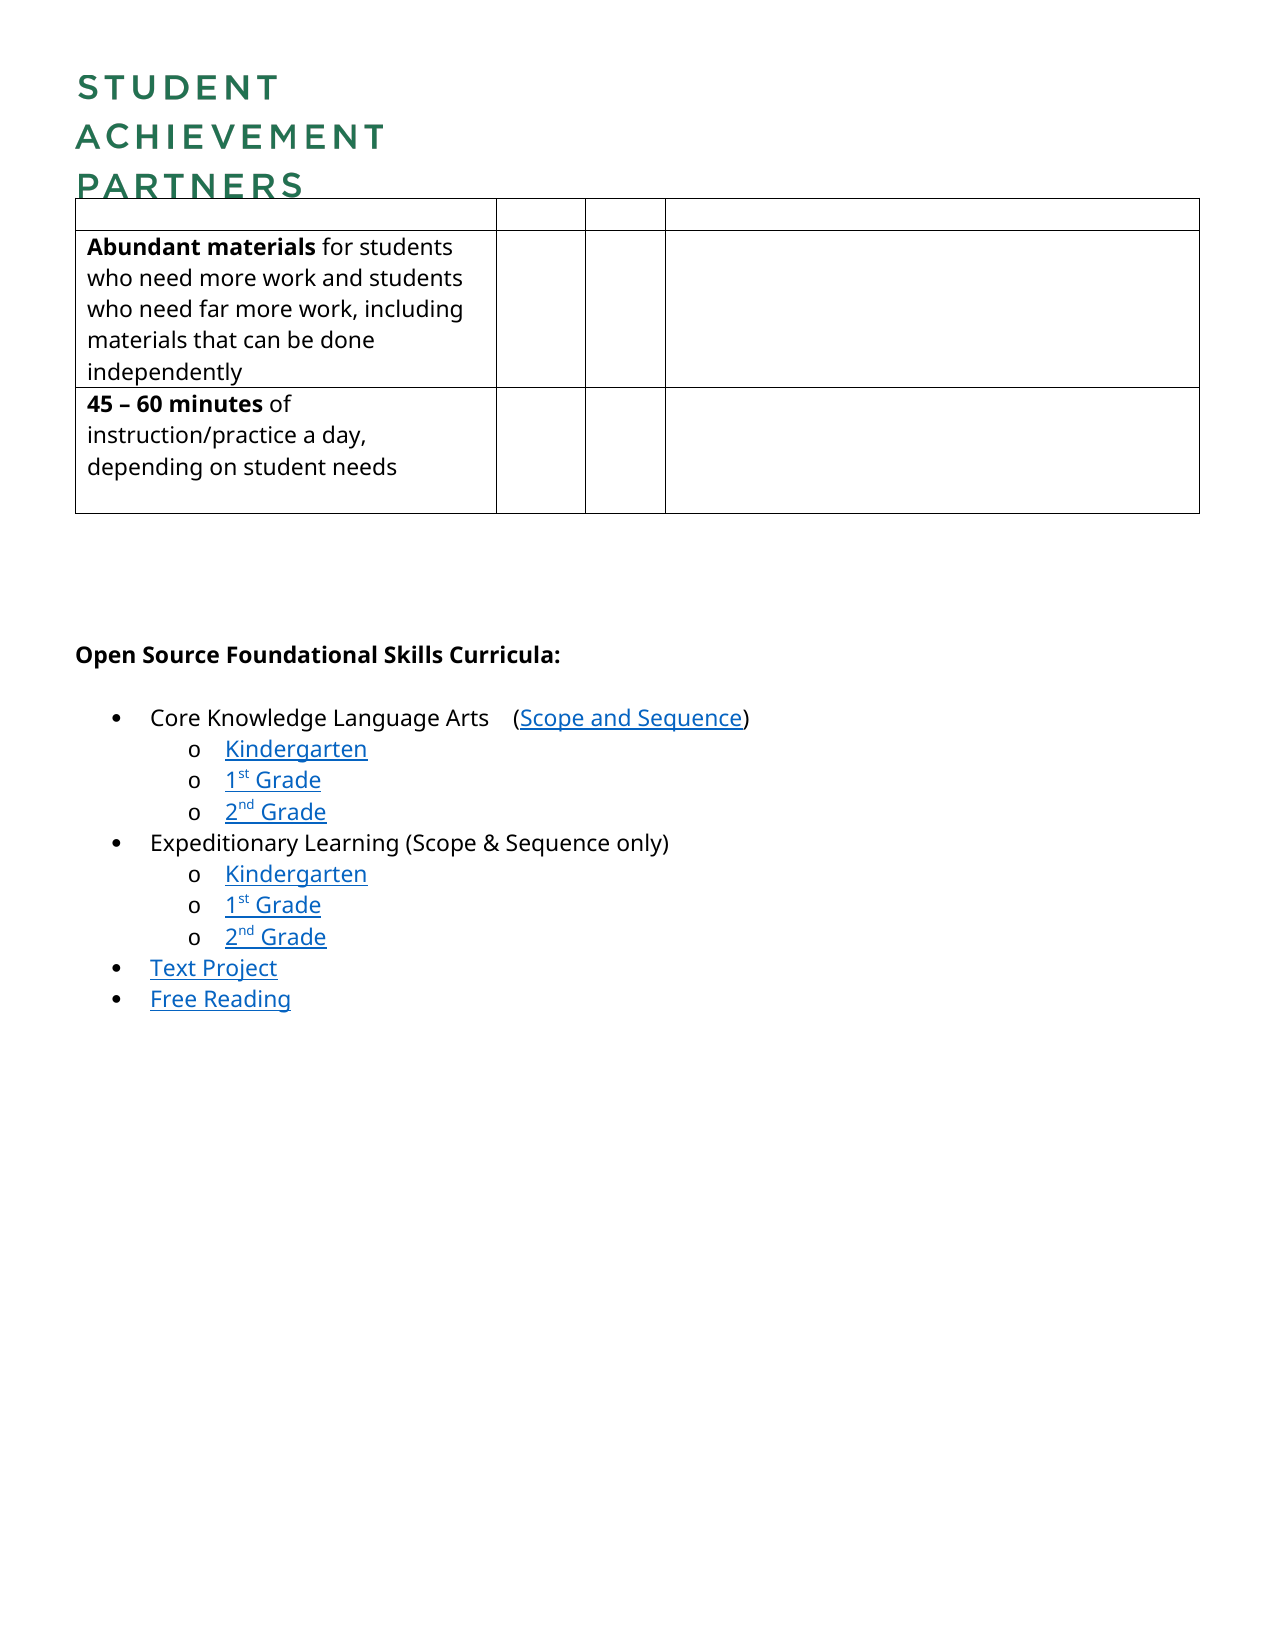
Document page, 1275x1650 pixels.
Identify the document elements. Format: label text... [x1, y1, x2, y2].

text Open Source Foundational Skills Curricula: [75, 639, 1200, 670]
table_cell [497, 388, 585, 513]
table_cell [666, 231, 1199, 387]
table_cell [586, 388, 665, 513]
table_cell [497, 199, 585, 230]
list Text Project [112, 952, 1200, 983]
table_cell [76, 199, 496, 230]
table_cell [586, 231, 665, 387]
table_cell [666, 199, 1199, 230]
table_cell [497, 231, 585, 387]
list 1st Grade [187, 764, 1200, 796]
table_cell [586, 199, 665, 230]
list Kindergarten [187, 733, 1200, 764]
list Core Knowledge Language Arts (Scope and Sequence) [112, 702, 1200, 733]
list Free Reading [112, 983, 1200, 1015]
table_cell Abundant materials for students who need more work and students who need far more work, including materials that can be done independently [76, 231, 496, 387]
table_cell [666, 388, 1199, 513]
list 2nd Grade [187, 796, 1200, 827]
list 2nd Grade [187, 921, 1200, 952]
list 1st Grade [187, 889, 1200, 921]
list Expeditionary Learning (Scope & Sequence only) [112, 827, 1200, 858]
table_cell 45 – 60 minutes of instruction/practice a day, depending on student needs [76, 388, 496, 513]
list Kindergarten [187, 858, 1200, 889]
